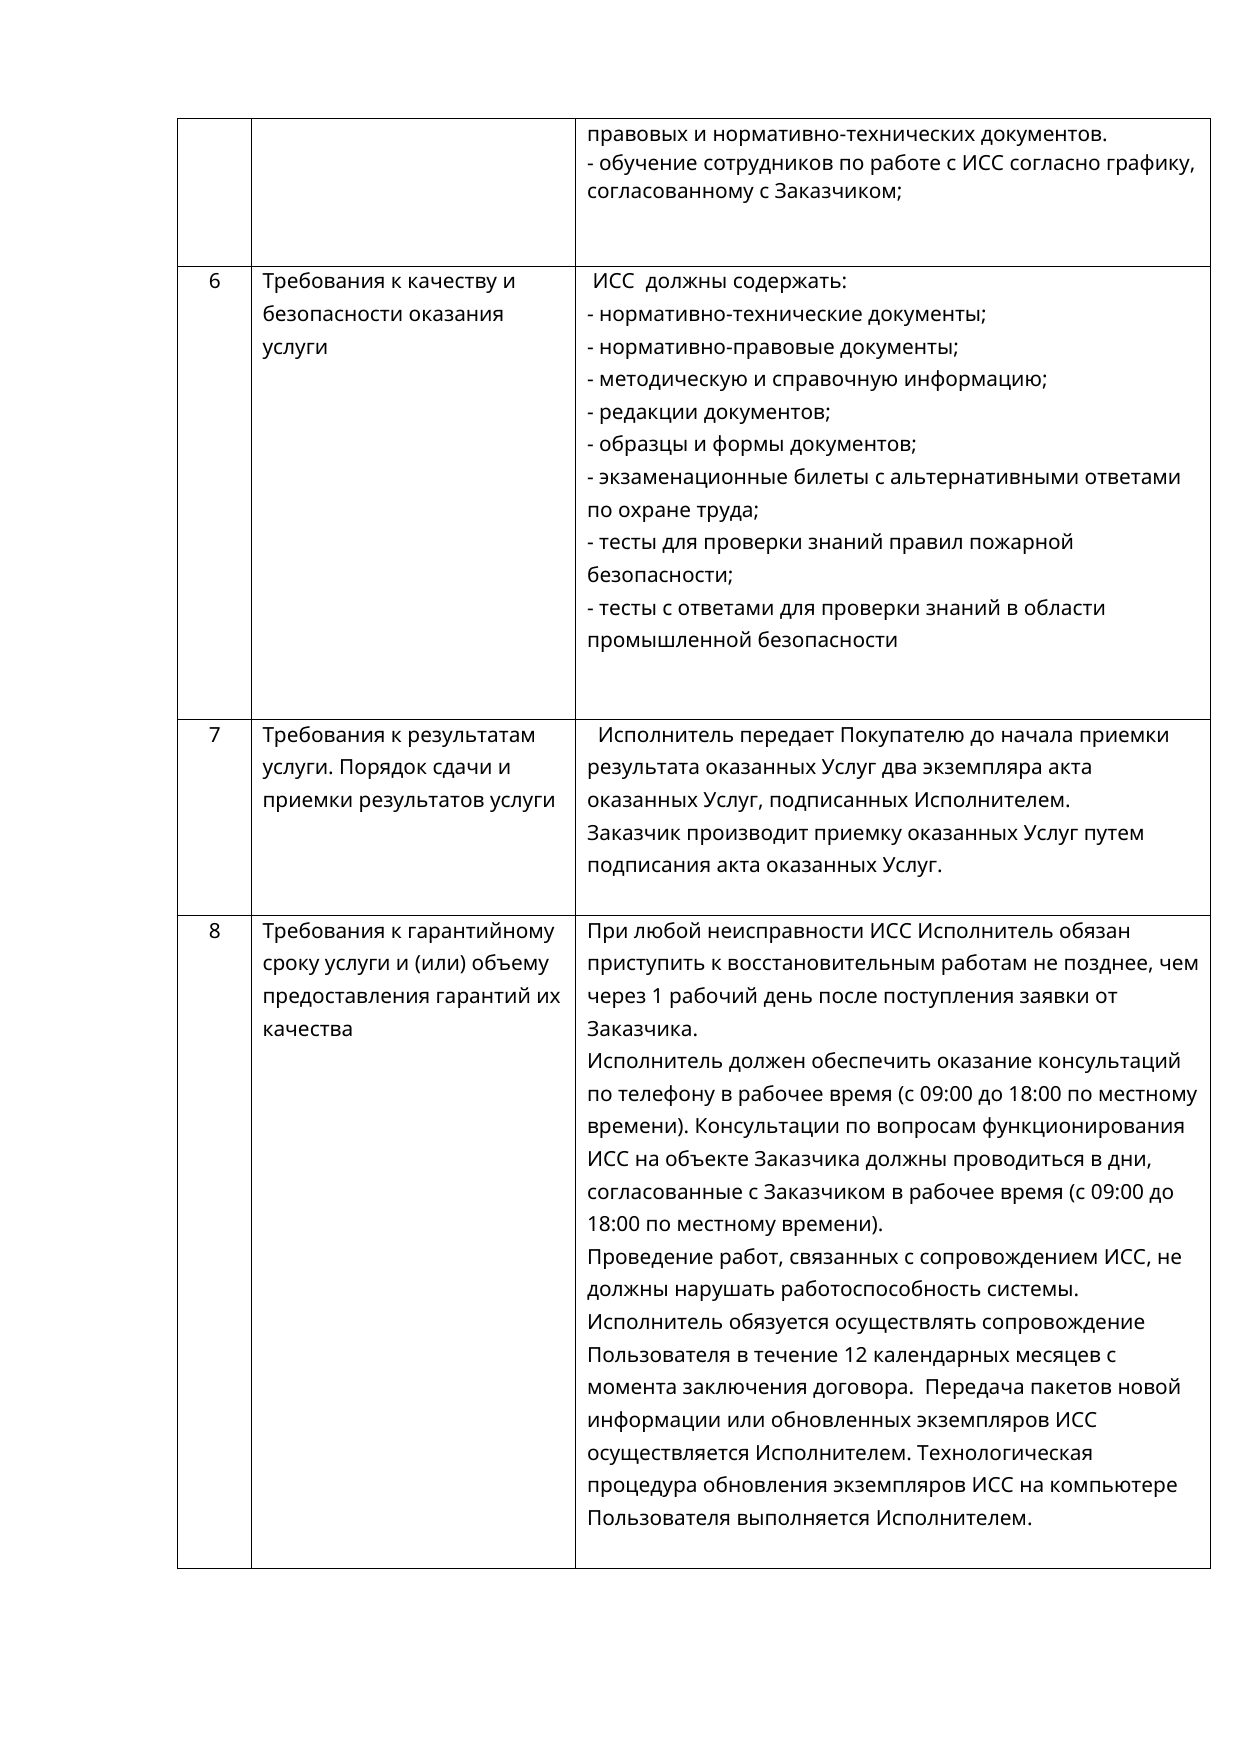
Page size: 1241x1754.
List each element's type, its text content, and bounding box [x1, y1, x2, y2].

table_cell Исполнитель передает Покупателю до начала приемки результата оказанных Услуг два экземпляра акта оказанных Услуг, подписанных Исполнителем. Заказчик производит приемку оказанных Услуг путем подписания акта оказанных Услуг. [576, 720, 1210, 915]
table_cell Требования к гарантийному сроку услуги и (или) объему предоставления гарантий их качества [252, 916, 575, 1567]
table_cell ИСС должны содержать: - нормативно-технические документы; - нормативно-правовые документы; - методическую и справочную информацию; - редакции документов; - образцы и формы документов; - экзаменационные билеты с альтернативными ответами по охране труда; - тесты для проверки знаний правил пожарной безопасности; - тесты с ответами для проверки знаний в области промышленной безопасности [576, 267, 1210, 719]
table_cell 5 [178, 119, 251, 266]
table_cell 8 [178, 916, 251, 1567]
table_cell При любой неисправности ИСС Исполнитель обязан приступить к восстановительным работам не позднее, чем через 1 рабочий день после поступления заявки от Заказчика. Исполнитель должен обеспечить оказание консультаций по телефону в рабочее время (с 09:00 до 18:00 по местному времени). Консультации по вопросам функционирования ИСС на объекте Заказчика должны проводиться в дни, согласованные с Заказчиком в рабочее время (с 09:00 до 18:00 по местному времени). Проведение работ, связанных с сопровождением ИСС, не должны нарушать работоспособность системы. Исполнитель обязуется осуществлять сопровождение Пользователя в течение 12 календарных месяцев с момента заключения договора. Передача пакетов новой информации или обновленных экземпляров ИСС осуществляется Исполнителем. Технологическая процедура обновления экземпляров ИСС на компьютере Пользователя выполняется Исполнителем. [576, 916, 1210, 1567]
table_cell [252, 119, 575, 266]
table_cell 7 [178, 720, 251, 915]
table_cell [576, 119, 1210, 266]
table_cell 6 [178, 267, 251, 719]
table_cell Требования к результатам услуги. Порядок сдачи и приемки результатов услуги [252, 720, 575, 915]
table_cell Требования к качеству и безопасности оказания услуги [252, 267, 575, 719]
